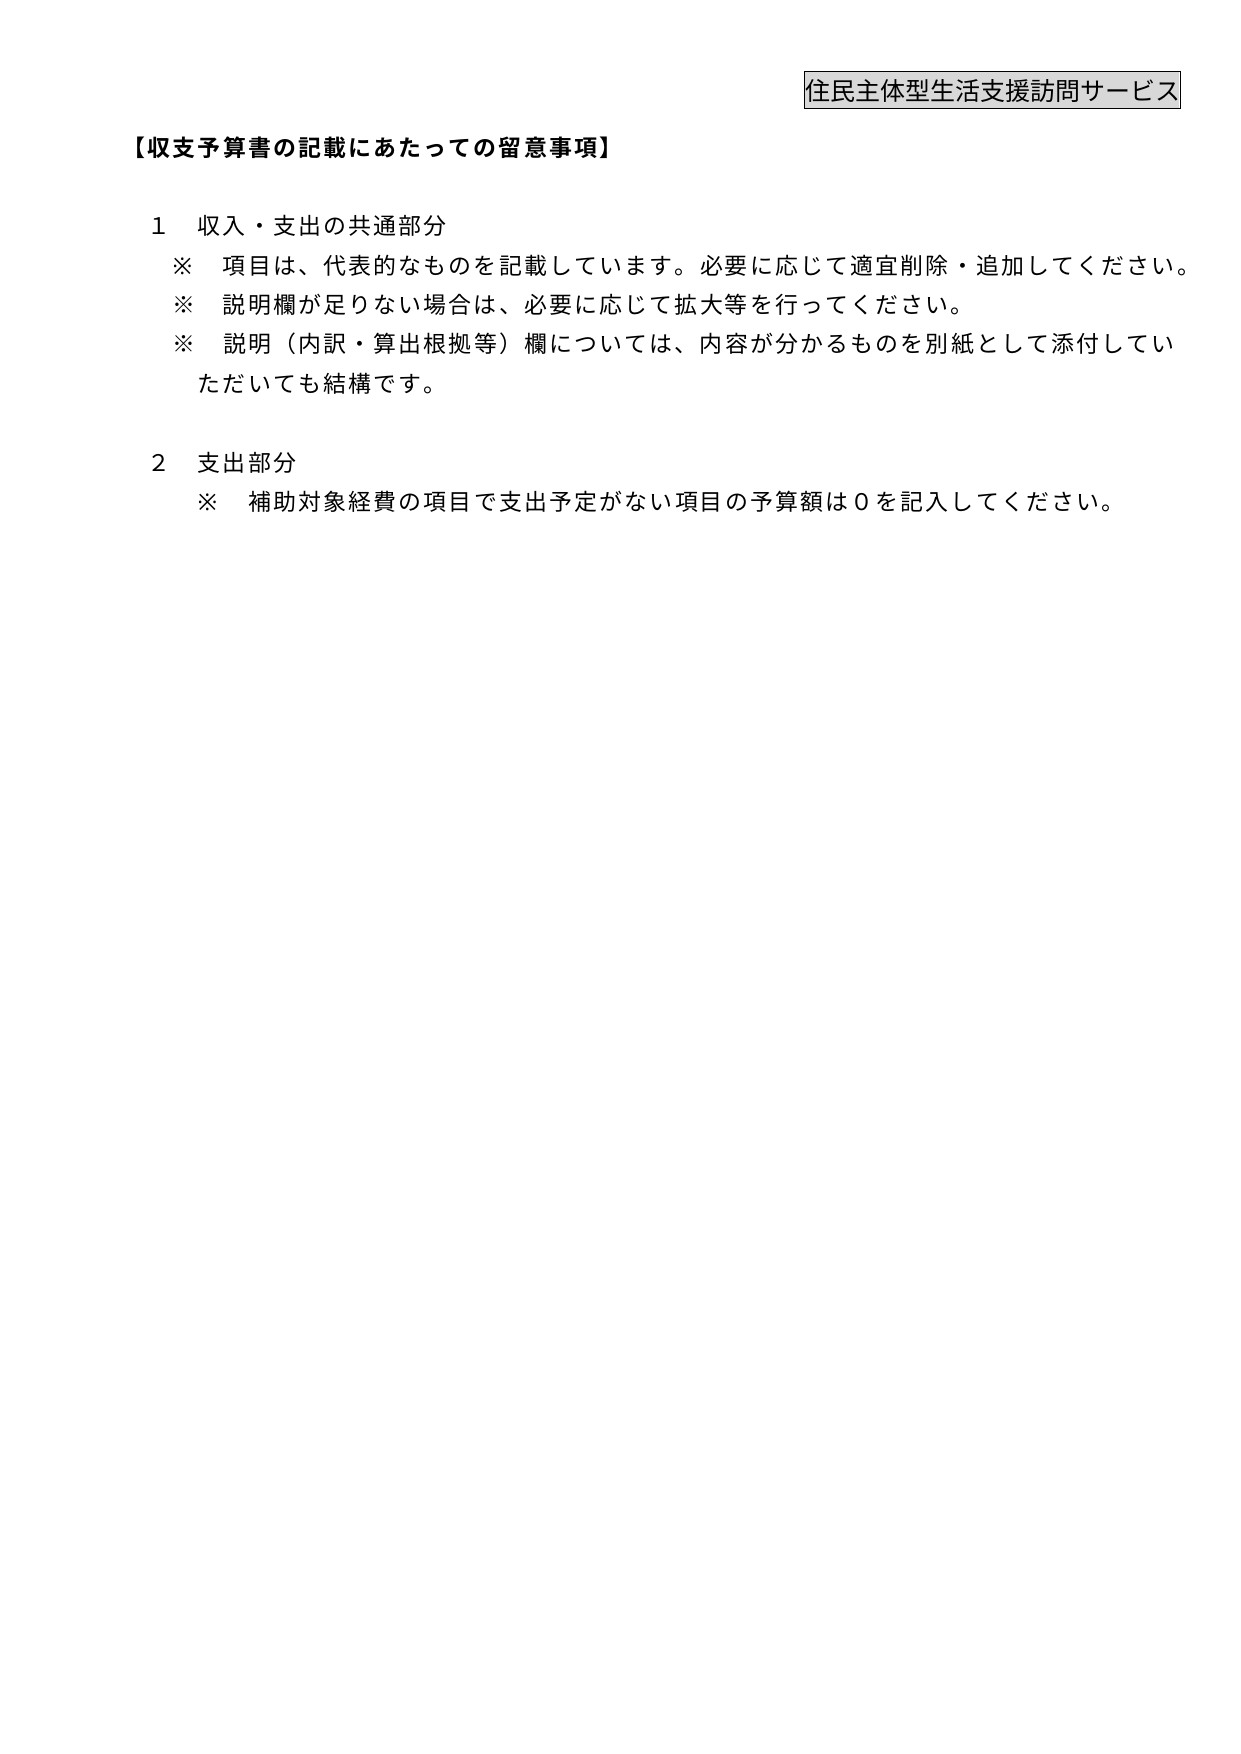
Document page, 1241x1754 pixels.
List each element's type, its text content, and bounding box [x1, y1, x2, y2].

text 【収支予算書の記載にあたっての留意事項】 [122, 126, 1177, 166]
text ２ 支出部分 [122, 441, 1177, 481]
text ※ 説明（内訳・算出根拠等）欄については、内容が分かるものを別紙として添付していただいても結構です。 [122, 323, 1177, 402]
text ※ 項目は、代表的なものを記載しています。必要に応じて適宜削除・追加してください。 [122, 244, 1177, 284]
text １ 収入・支出の共通部分 [122, 205, 1177, 244]
text ※ 補助対象経費の項目で支出予定がない項目の予算額は０を記入してください。 [122, 481, 1177, 520]
text ※ 説明欄が足りない場合は、必要に応じて拡大等を行ってください。 [122, 284, 1177, 323]
